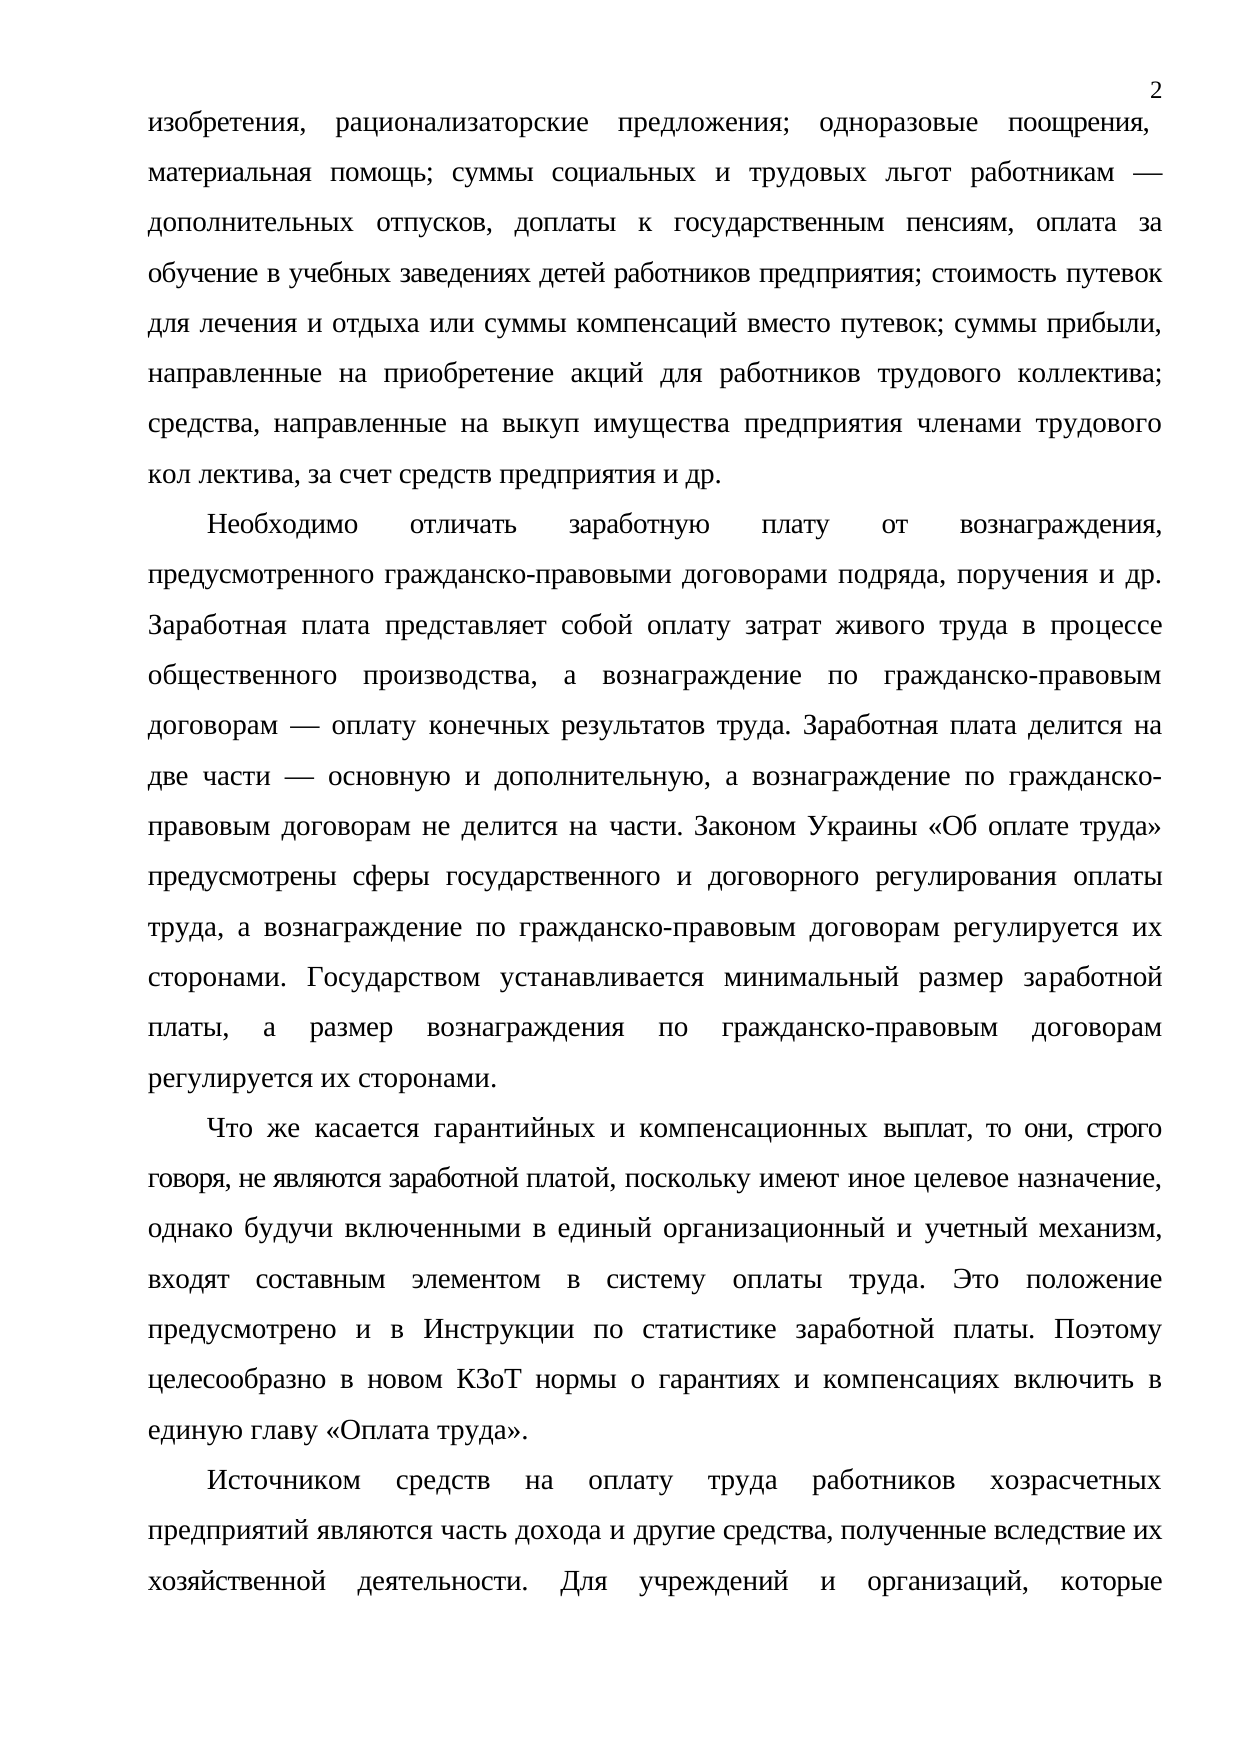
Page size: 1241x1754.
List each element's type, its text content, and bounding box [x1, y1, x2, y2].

text Необходимо отличать заработную плату от вознаграждения, предусмотренного гражданско-правовыми договорами подряда, поручения и др. Заработная плата представляет собой оплату затрат живого труда в процессе общественного производства, а вознаграждение по гражданско-правовым договорам — оплату конечных результатов труда. Заработная плата делится на две части — основную и дополнительную, а вознаграждение по гражданско-правовым договорам не делится на части. Законом Украины «Об оплате труда» предусмотрены сферы государственного и договорного регулирования оплаты труда, а вознаграждение по гражданско-правовым договорам регулируется их сторонами. Государством устанавливается минимальный размер заработной платы, а размер вознаграждения по гражданско-правовым договорам регулируется их сторонами. [148, 506, 1162, 1093]
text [148, 1462, 1162, 1596]
text Что же касается гарантийных и компенсационных выплат, то они, строго говоря, не являются заработной платой, поскольку имеют иное целевое назначение, однако будучи включенными в единый организационный и учетный механизм, входят составным элементом в систему оплаты труда. Это положение предусмотрено и в Инструкции по статистике заработной платы. Поэтому целесообразно в новом КЗоТ нормы о гарантиях и компенсациях включить в единую главу «Оплата труда». [148, 1110, 1162, 1445]
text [148, 104, 1162, 489]
